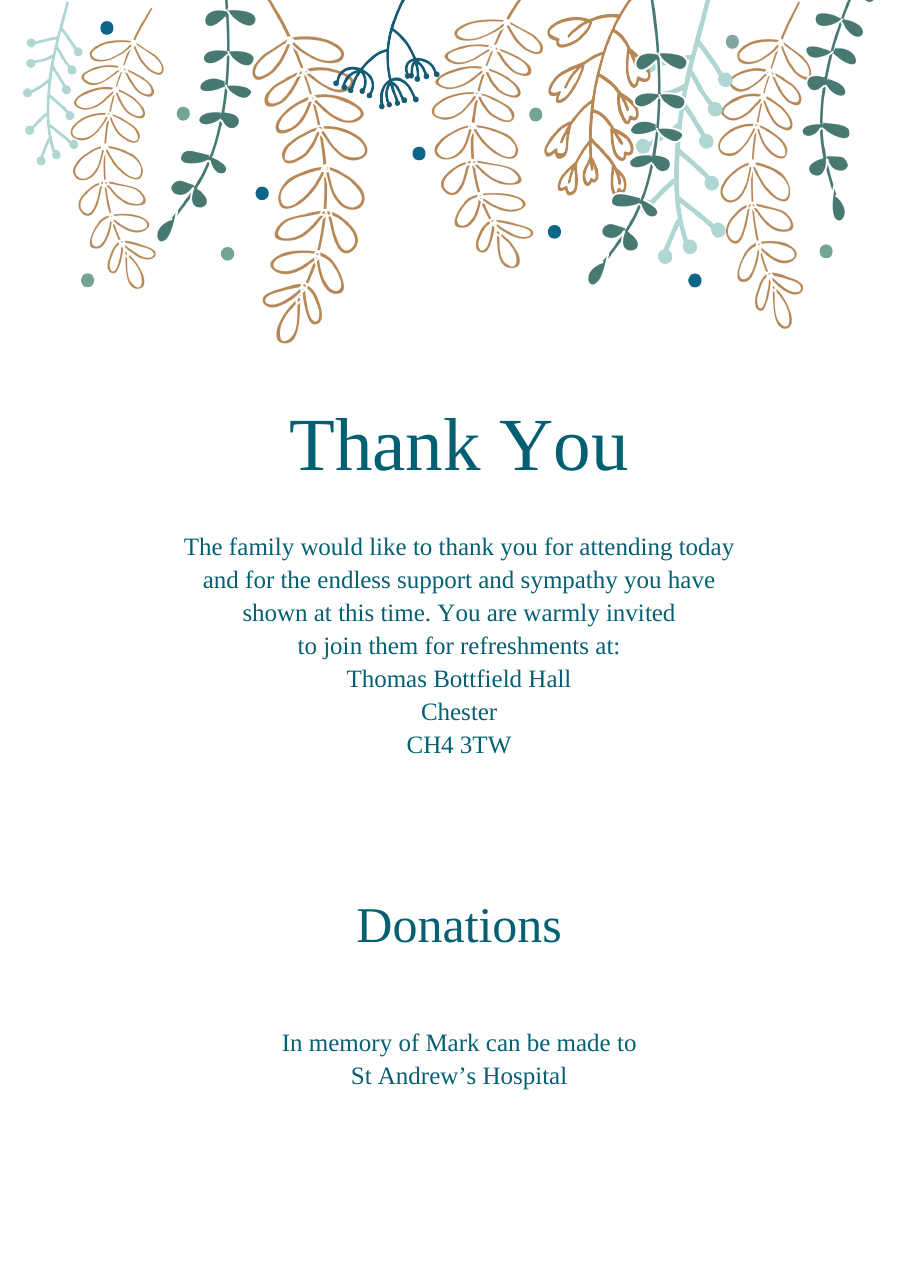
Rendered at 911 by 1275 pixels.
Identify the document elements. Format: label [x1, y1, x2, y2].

picture [17, 0, 893, 348]
